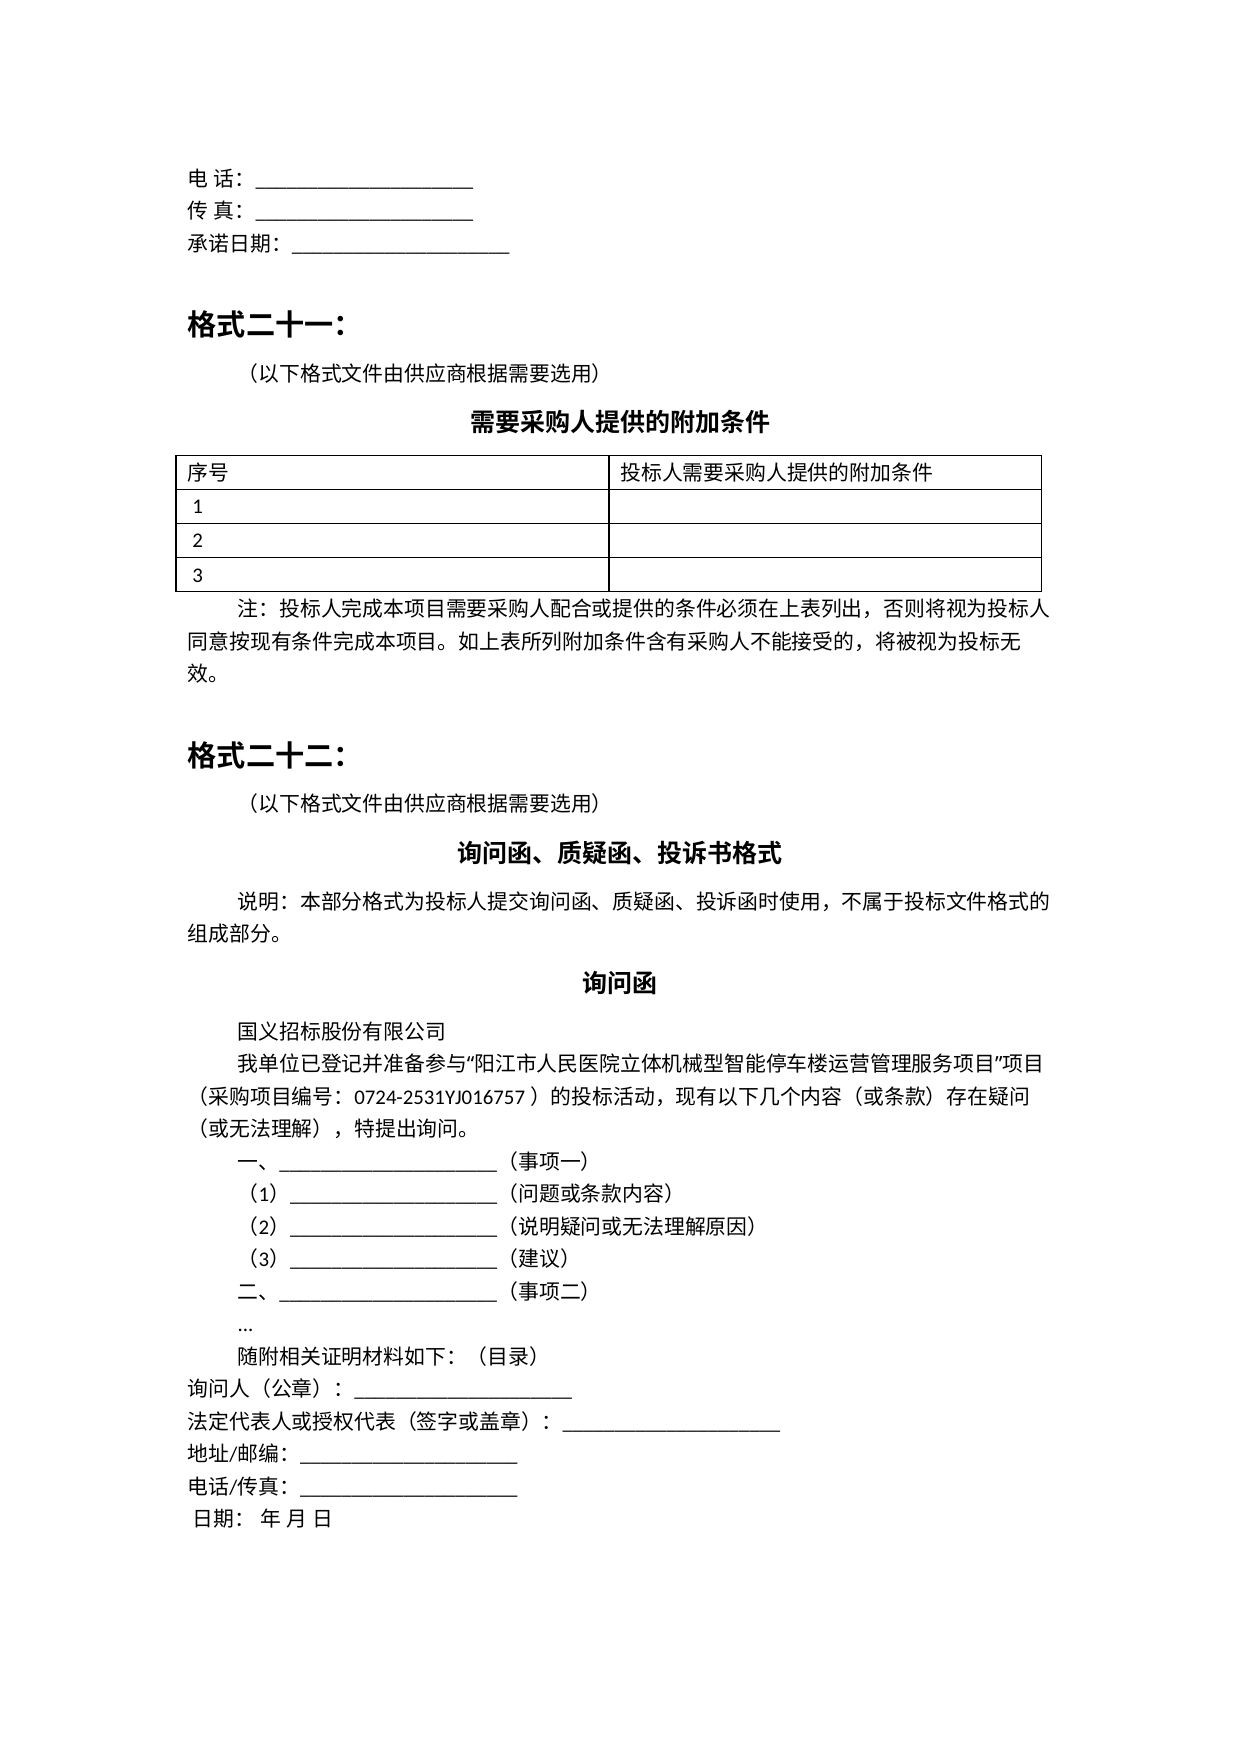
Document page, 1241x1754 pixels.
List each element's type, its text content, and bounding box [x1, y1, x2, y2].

text 格式二十一： [187, 292, 1053, 357]
table_header 投标人需要采购人提供的附加条件 [610, 456, 1041, 488]
text 询问函 [187, 950, 1053, 1015]
table_cell 1 [177, 490, 608, 523]
text 一、_____________________（事项一） [187, 1145, 1053, 1177]
text 需要采购人提供的附加条件 [187, 389, 1053, 454]
table_header 序号 [177, 456, 608, 488]
text 二、_____________________（事项二） [187, 1275, 1053, 1307]
text （以下格式文件由供应商根据需要选用） [187, 787, 1053, 820]
text （以下格式文件由供应商根据需要选用） [187, 357, 1053, 389]
table_cell 2 [177, 524, 608, 557]
text ... [187, 1307, 1053, 1340]
text （2）____________________（说明疑问或无法理解原因） [187, 1210, 1053, 1242]
text 法定代表人或授权代表（签字或盖章）：_____________________ [187, 1405, 1053, 1437]
text 承诺日期：_____________________ [187, 227, 1053, 259]
table_cell [610, 558, 1041, 591]
table_cell 3 [177, 558, 608, 591]
text 电话/传真：_____________________ [187, 1470, 1053, 1502]
table_cell [610, 490, 1041, 523]
text 日期： 年 月 日 [187, 1502, 1053, 1535]
table_cell [610, 524, 1041, 557]
text 传 真：_____________________ [187, 194, 1053, 227]
text （3）____________________（建议） [187, 1242, 1053, 1275]
text 地址/邮编：_____________________ [187, 1437, 1053, 1470]
text 询问函、质疑函、投诉书格式 [187, 820, 1053, 885]
text （1）____________________（问题或条款内容） [187, 1177, 1053, 1210]
text 注：投标人完成本项目需要采购人配合或提供的条件必须在上表列出，否则将视为投标人同意按现有条件完成本项目。如上表所列附加条件含有采购人不能接受的，将被视为投标无效。 [187, 592, 1053, 690]
text 国义招标股份有限公司 [187, 1015, 1053, 1047]
text 说明：本部分格式为投标人提交询问函、质疑函、投诉函时使用，不属于投标文件格式的组成部分。 [187, 885, 1053, 950]
text 随附相关证明材料如下：（目录） [187, 1340, 1053, 1372]
text 询问人（公章）：_____________________ [187, 1372, 1053, 1405]
text 我单位已登记并准备参与“阳江市人民医院立体机械型智能停车楼运营管理服务项目”项目（采购项目编号：0724-2531YJ016757 ）的投标活动，现有以下几个内容（或条款）存在疑问（或无法理解），特提出询问。 [187, 1047, 1053, 1145]
text 格式二十二： [187, 722, 1053, 787]
text 电 话：_____________________ [187, 162, 1053, 194]
